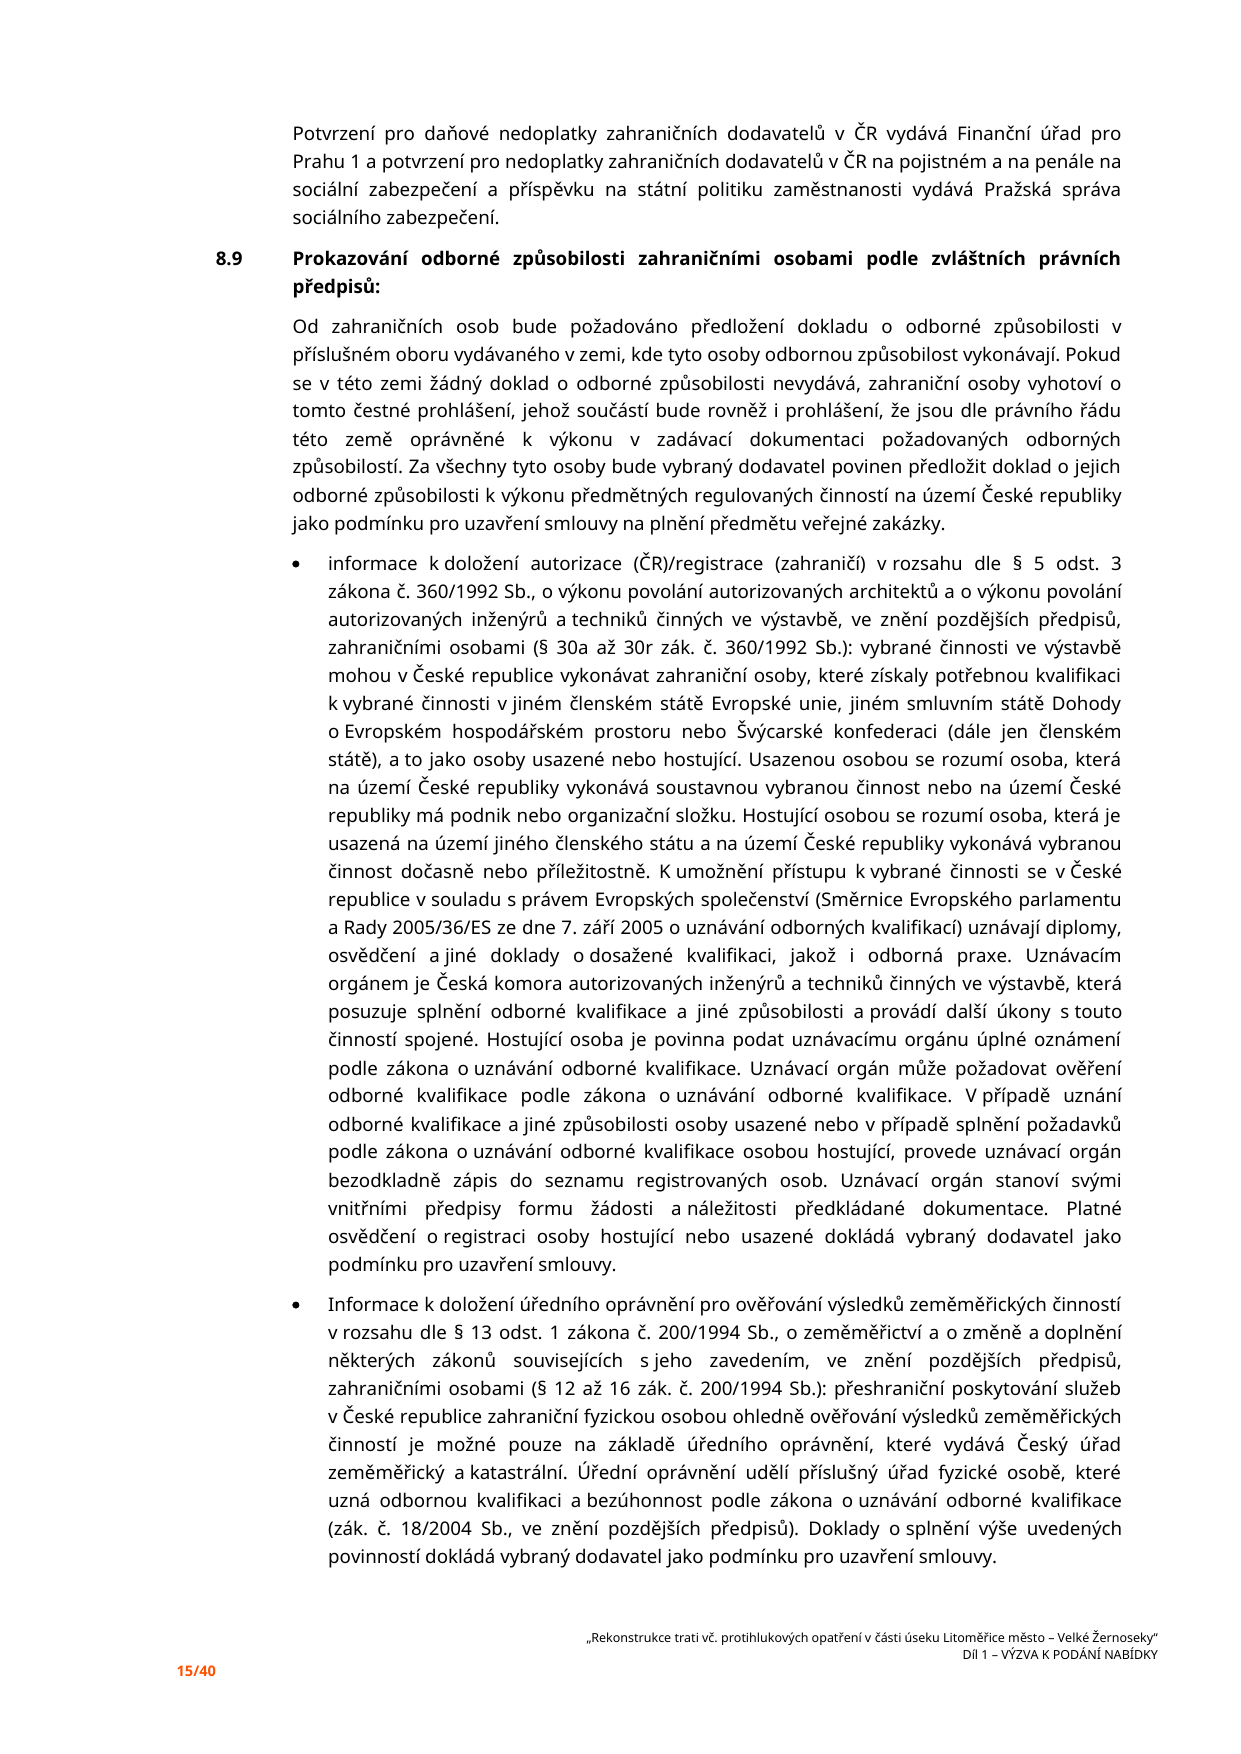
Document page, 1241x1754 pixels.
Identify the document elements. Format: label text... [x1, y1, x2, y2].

text Od zahraničních osob bude požadováno předložení dokladu o odborné způsobilosti v příslušném oboru vydávaného v zemi, kde tyto osoby odbornou způsobilost vykonávají. Pokud se v této zemi žádný doklad o odborné způsobilosti nevydává, zahraniční osoby vyhotoví o tomto čestné prohlášení, jehož součástí bude rovněž i prohlášení, že jsou dle právního řádu této země oprávněné k výkonu v zadávací dokumentaci požadovaných odborných způsobilostí. Za všechny tyto osoby bude vybraný dodavatel povinen předložit doklad o jejich odborné způsobilosti k výkonu předmětných regulovaných činností na území České republiky jako podmínku pro uzavření smlouvy na plnění předmětu veřejné zakázky. [292, 314, 1122, 535]
text Potvrzení pro daňové nedoplatky zahraničních dodavatelů v ČR vydává Finanční úřad pro Prahu 1 a potvrzení pro nedoplatky zahraničních dodavatelů v ČR na pojistném a na penále na sociální zabezpečení a příspěvku na státní politiku zaměstnanosti vydává Pražská správa sociálního zabezpečení. [292, 121, 1122, 230]
text informace k doložení autorizace (ČR)/registrace (zahraničí) v rozsahu dle § 5 odst. 3 zákona č. 360/1992 Sb., o výkonu povolání autorizovaných architektů a o výkonu povolání autorizovaných inženýrů a techniků činných ve výstavbě, ve znění pozdějších předpisů, zahraničními osobami (§ 30a až 30r zák. č. 360/1992 Sb.): vybrané činnosti ve výstavbě mohou v České republice vykonávat zahraniční osoby, které získaly potřebnou kvalifikaci k vybrané činnosti v jiném členském státě Evropské unie, jiném smluvním státě Dohody o Evropském hospodářském prostoru nebo Švýcarské konfederaci (dále jen členském státě), a to jako osoby usazené nebo hostující. Usazenou osobou se rozumí osoba, která na území České republiky vykonává soustavnou vybranou činnost nebo na území České republiky má podnik nebo organizační složku. Hostující osobou se rozumí osoba, která je usazená na území jiného členského státu a na území České republiky vykonává vybranou činnost dočasně nebo příležitostně. K umožnění přístupu k vybrané činnosti se v České republice v souladu s právem Evropských společenství (Směrnice Evropského parlamentu a Rady 2005/36/ES ze dne 7. září 2005 o uznávání odborných kvalifikací) uznávají diplomy, osvědčení a jiné doklady o dosažené kvalifikaci, jakož i odborná praxe. Uznávacím orgánem je Česká komora autorizovaných inženýrů a techniků činných ve výstavbě, která posuzuje splnění odborné kvalifikace a jiné způsobilosti a provádí další úkony s touto činností spojené. Hostující osoba je povinna podat uznávacímu orgánu úplné oznámení podle zákona o uznávání odborné kvalifikace. Uznávací orgán může požadovat ověření odborné kvalifikace podle zákona o uznávání odborné kvalifikace. V případě uznání odborné kvalifikace a jiné způsobilosti osoby usazené nebo v případě splnění požadavků podle zákona o uznávání odborné kvalifikace osobou hostující, provede uznávací orgán bezodkladně zápis do seznamu registrovaných osob. Uznávací orgán stanoví svými vnitřními předpisy formu žádosti a náležitosti předkládané dokumentace. Platné osvědčení o registraci osoby hostující nebo usazené dokládá vybraný dodavatel jako podmínku pro uzavření smlouvy. [292, 550, 1122, 1276]
text Informace k doložení úředního oprávnění pro ověřování výsledků zeměměřických činností v rozsahu dle § 13 odst. 1 zákona č. 200/1994 Sb., o zeměměřictví a o změně a doplnění některých zákonů souvisejících s jeho zavedením, ve znění pozdějších předpisů, zahraničními osobami (§ 12 až 16 zák. č. 200/1994 Sb.): přeshraniční poskytování služeb v České republice zahraniční fyzickou osobou ohledně ověřování výsledků zeměměřických činností je možné pouze na základě úředního oprávnění, které vydává Český úřad zeměměřický a katastrální. Úřední oprávnění udělí příslušný úřad fyzické osobě, které uzná odbornou kvalifikaci a bezúhonnost podle zákona o uznávání odborné kvalifikace (zák. č. 18/2004 Sb., ve znění pozdějších předpisů). Doklady o splnění výše uvedených povinností dokládá vybraný dodavatel jako podmínku pro uzavření smlouvy. [292, 1291, 1122, 1569]
text Prokazování odborné způsobilosti zahraničními osobami podle zvláštních právních předpisů: [216, 245, 1122, 299]
